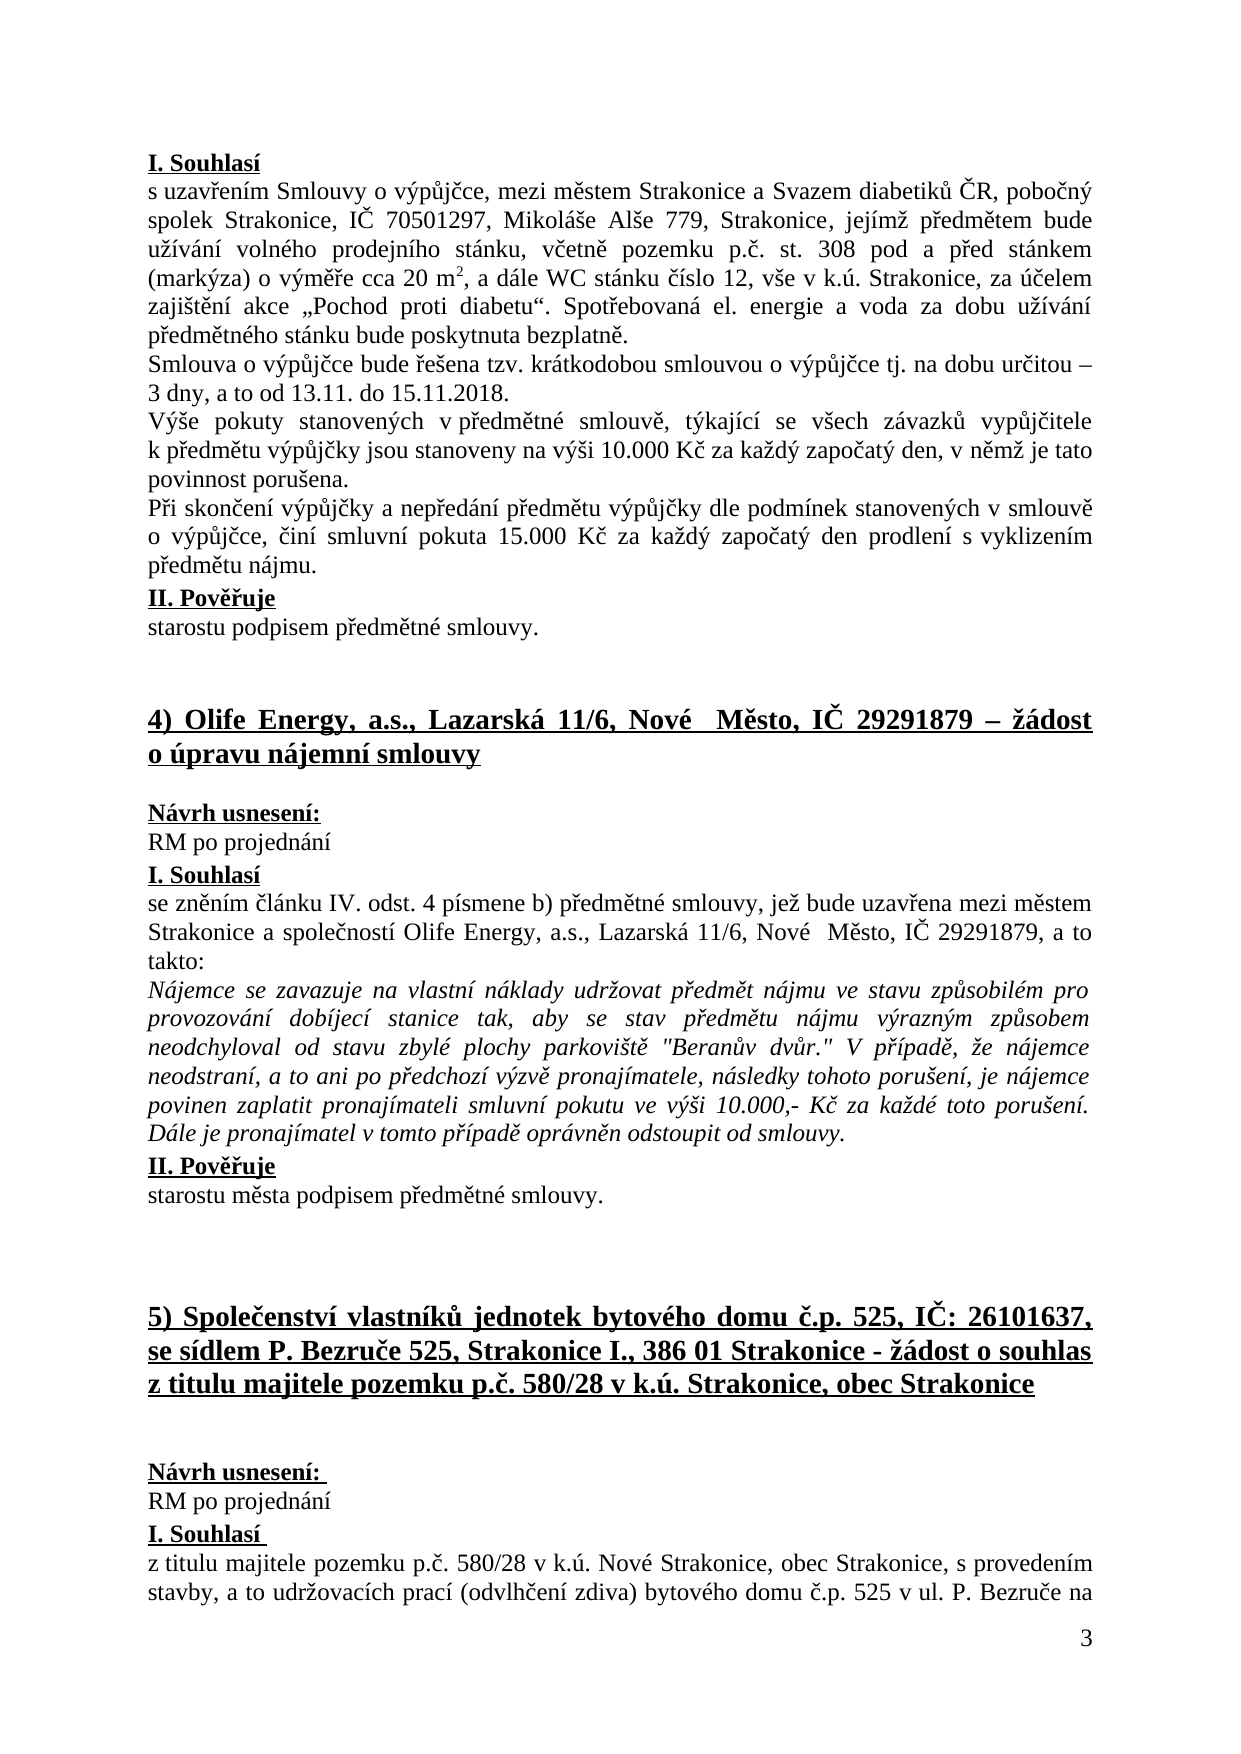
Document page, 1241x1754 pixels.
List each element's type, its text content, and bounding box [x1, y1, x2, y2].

subtitle I. Souhlasí [148, 148, 1093, 176]
subtitle I. Souhlasí [148, 1519, 1093, 1548]
text Návrh usnesení: [148, 1457, 1093, 1486]
subtitle 5) Společenství vlastníků jednotek bytového domu č.p. 525, IČ: 26101637, se sídlem P. Bezruče 525, Strakonice I., 386 01 Strakonice - žádost o souhlas z titulu majitele pozemku p.č. 580/28 v k.ú. Strakonice, obec Strakonice [148, 1330, 1093, 1362]
text se zněním článku IV. odst. 4 písmene b) předmětné smlouvy, jež bude uzavřena mezi městem Strakonice a společností Olife Energy, a.s., Lazarská 11/6, Nové Město, IČ 29291879, a to takto: [148, 888, 1093, 975]
text s uzavřením Smlouvy o výpůjčce, mezi městem Strakonice a Svazem diabetiků ČR, pobočný spolek Strakonice, IČ 70501297, Mikoláše Alše 779, Strakonice, jejímž předmětem bude užívání volného prodejního stánku, včetně pozemku p.č. st. 308 pod a před stánkem (markýza) o výměře cca 20 m2, a dále WC stánku číslo 12, vše v k.ú. Strakonice, za účelem zajištění akce „Pochod proti diabetu“. Spotřebovaná el. energie a voda za dobu užívání předmětného stánku bude poskytnuta bezplatně. [148, 176, 1093, 349]
text starostu města podpisem předmětné smlouvy. [148, 1180, 1093, 1209]
subtitle II. Pověřuje [148, 583, 1093, 612]
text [148, 1548, 1093, 1605]
text Návrh usnesení: [148, 798, 1093, 827]
subtitle II. Pověřuje [148, 1151, 1093, 1180]
text RM po projednání [148, 827, 1093, 856]
text Při skončení výpůjčky a nepředání předmětu výpůjčky dle podmínek stanovených v smlouvě o výpůjčce, činí smluvní pokuta 15.000 Kč za každý započatý den prodlení s vyklizením předmětu nájmu. [148, 493, 1093, 579]
subtitle 4) Olife Energy, a.s., Lazarská 11/6, Nové Město, IČ 29291879 – žádost o úpravu nájemní smlouvy [148, 702, 1093, 731]
subtitle 4) Olife Energy, a.s., Lazarská 11/6, Nové Město, IČ 29291879 – žádost o úpravu nájemní smlouvy [148, 733, 1093, 769]
text starostu podpisem předmětné smlouvy. [148, 612, 1093, 641]
text RM po projednání [148, 1486, 1093, 1515]
text Smlouva o výpůjčce bude řešena tzv. krátkodobou smlouvou o výpůjčce tj. na dobu určitou – 3 dny, a to od 13.11. do 15.11.2018. [148, 349, 1093, 406]
subtitle 5) Společenství vlastníků jednotek bytového domu č.p. 525, IČ: 26101637, se sídlem P. Bezruče 525, Strakonice I., 386 01 Strakonice - žádost o souhlas z titulu majitele pozemku p.č. 580/28 v k.ú. Strakonice, obec Strakonice [148, 1299, 1093, 1328]
subtitle 5) Společenství vlastníků jednotek bytového domu č.p. 525, IČ: 26101637, se sídlem P. Bezruče 525, Strakonice I., 386 01 Strakonice - žádost o souhlas z titulu majitele pozemku p.č. 580/28 v k.ú. Strakonice, obec Strakonice [148, 1364, 1093, 1400]
text Nájemce se zavazuje na vlastní náklady udržovat předmět nájmu ve stavu způsobilém pro provozování dobíjecí stanice tak, aby se stav předmětu nájmu výrazným způsobem neodchyloval od stavu zbylé plochy parkoviště "Beranův dvůr." V případě, že nájemce neodstraní, a to ani po předchozí výzvě pronajímatele, následky tohoto porušení, je nájemce povinen zaplatit pronajímateli smluvní pokutu ve výši 10.000,- Kč za každé toto porušení. Dále je pronajímatel v tomto případě oprávněn odstoupit od smlouvy. [148, 975, 1093, 1147]
text Výše pokuty stanovených v předmětné smlouvě, týkající se všech závazků vypůjčitele k předmětu výpůjčky jsou stanoveny na výši 10.000 Kč za každý započatý den, v němž je tato povinnost porušena. [148, 406, 1093, 493]
subtitle I. Souhlasí [148, 860, 1093, 888]
